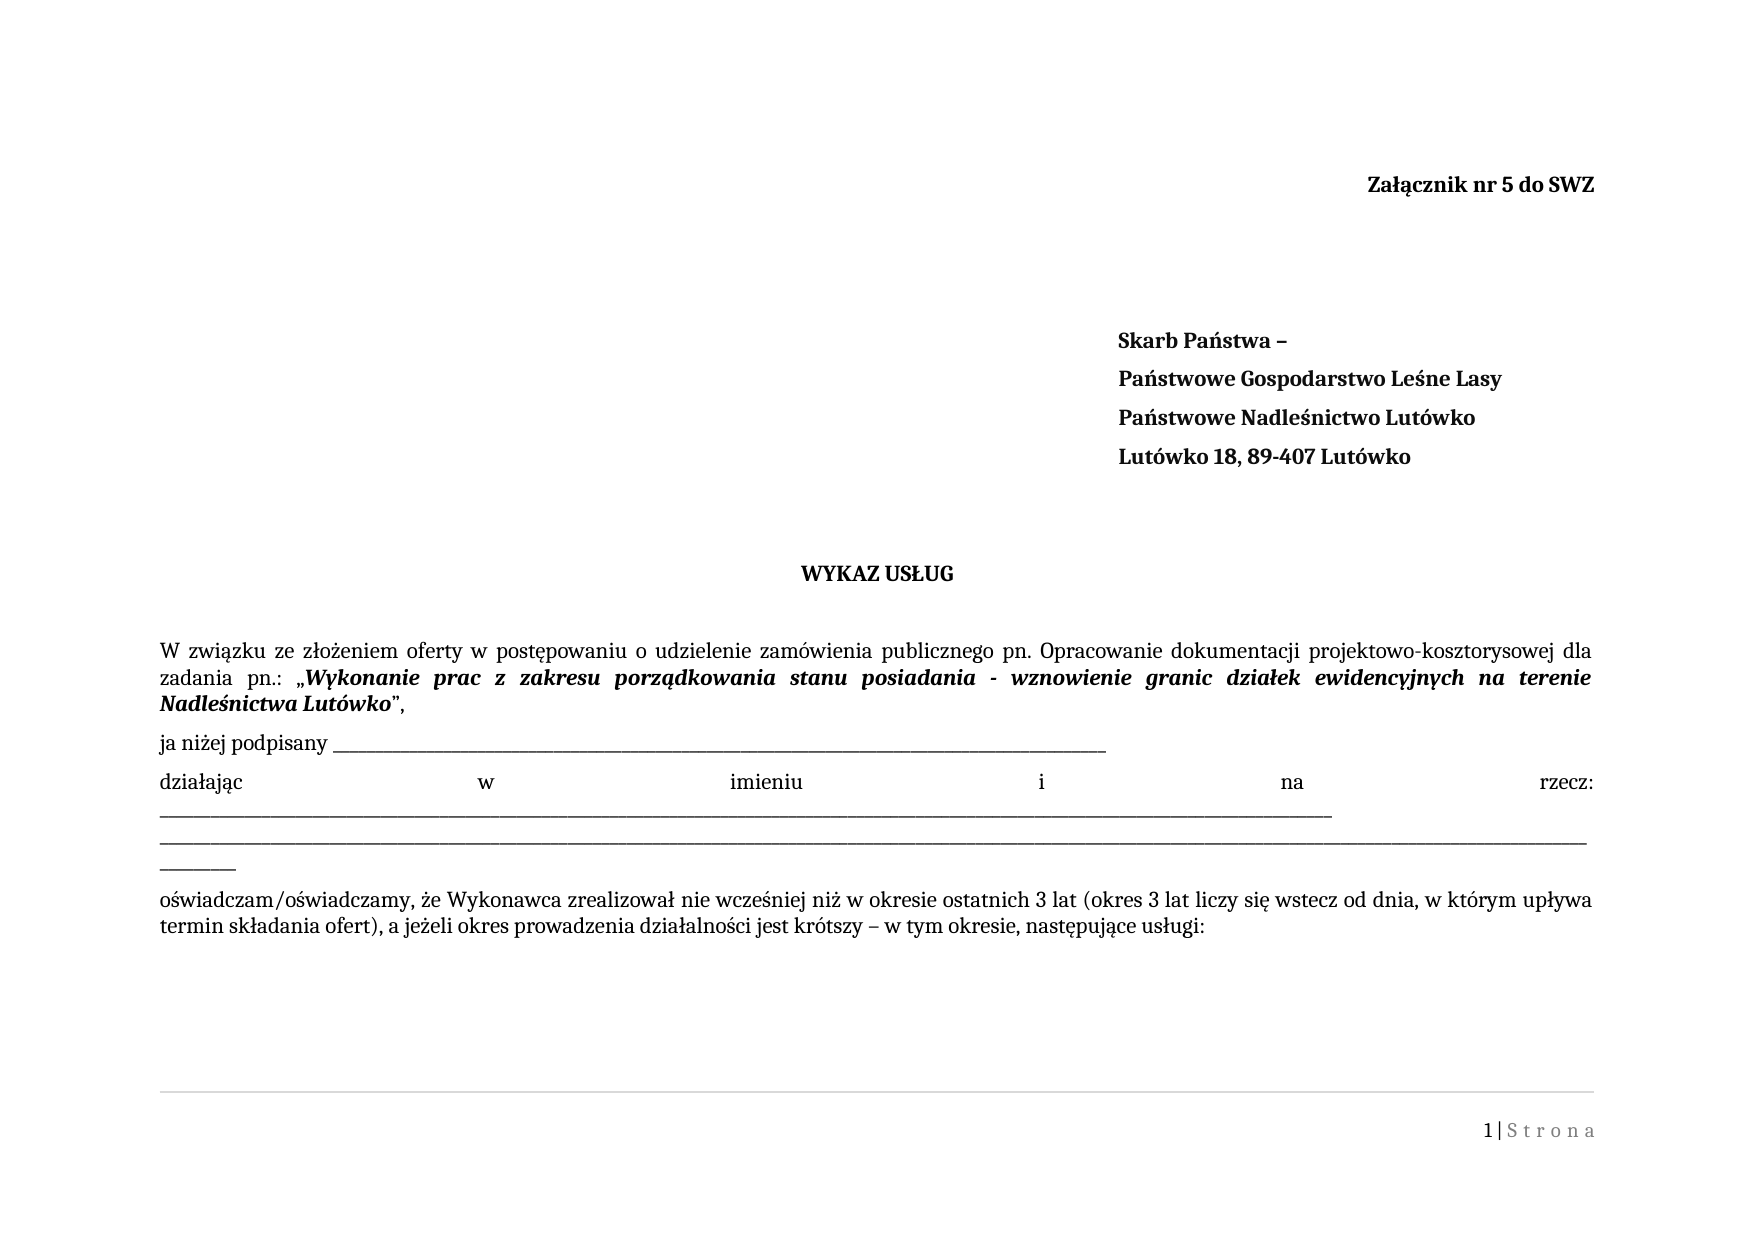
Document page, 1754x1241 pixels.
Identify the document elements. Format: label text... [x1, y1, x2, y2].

text oświadczam/oświadczamy, że Wykonawca zrealizował nie wcześniej niż w okresie ostatnich 3 lat (okres 3 lat liczy się wstecz od dnia, w którym upływa termin składania ofert), a jeżeli okres prowadzenia działalności jest krótszy – w tym okresie, następujące usługi: [159, 887, 1594, 939]
text działając w imieniu i na rzecz: __________________________________________________________________________________________________________________________________________ _________________________________________________________________________________________________________________________________________________________________________________ [159, 769, 1594, 874]
text Państwowe Gospodarstwo Leśne Lasy [159, 366, 1594, 393]
text ja niżej podpisany ___________________________________________________________________________________________ [159, 730, 1594, 756]
text W związku ze złożeniem oferty w postępowaniu o udzielenie zamówienia publicznego pn. Opracowanie dokumentacji projektowo-kosztorysowej dla zadania pn.: „Wykonanie prac z zakresu porządkowania stanu posiadania - wznowienie granic działek ewidencyjnych na terenie Nadleśnictwa Lutówko”, [159, 638, 1594, 717]
text WYKAZ USŁUG [159, 561, 1594, 587]
text Lutówko 18, 89-407 Lutówko [159, 444, 1594, 470]
text Państwowe Nadleśnictwo Lutówko [159, 405, 1594, 431]
text Skarb Państwa – [159, 327, 1594, 354]
text Załącznik nr 5 do SWZ [159, 172, 1594, 198]
